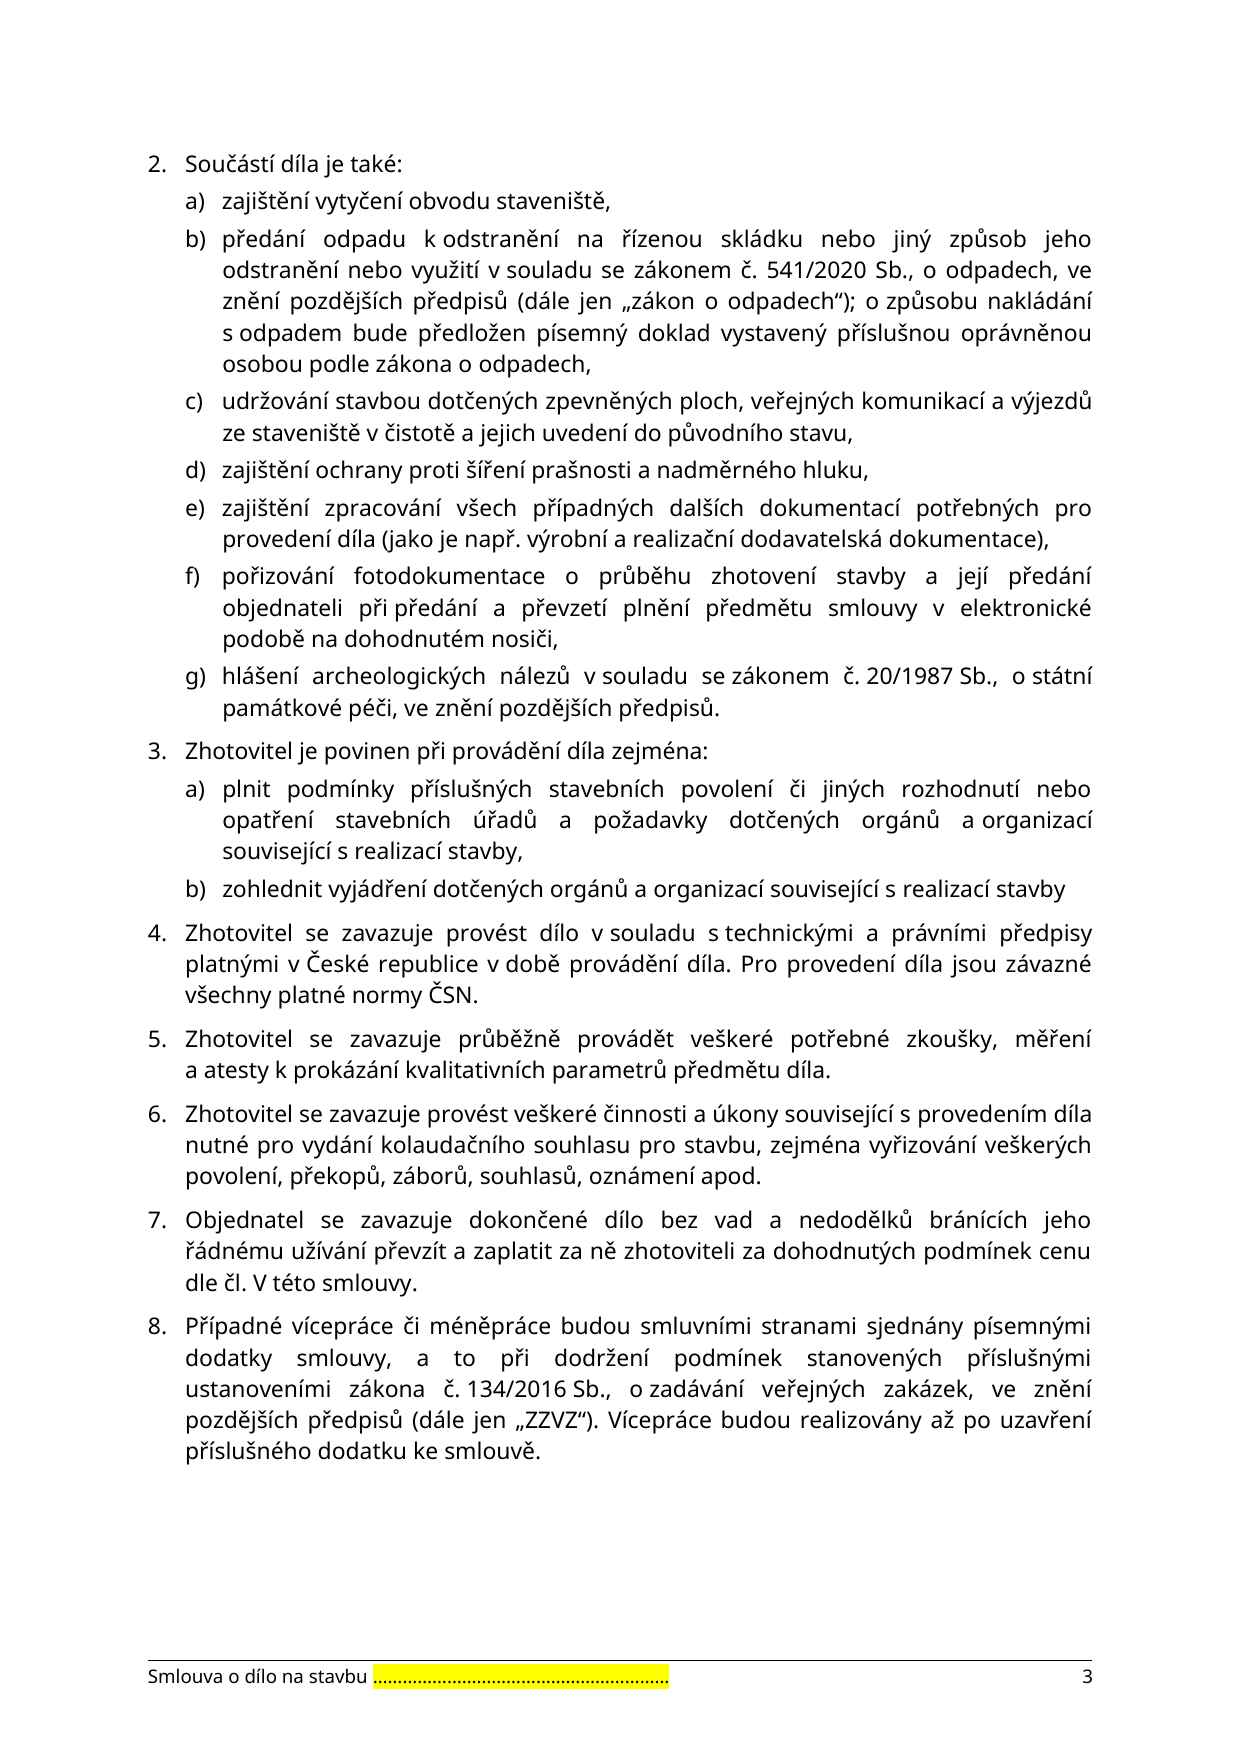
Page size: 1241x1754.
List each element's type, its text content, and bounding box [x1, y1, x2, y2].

list Zhotovitel se zavazuje průběžně provádět veškeré potřebné zkoušky, měření a atesty k prokázání kvalitativních parametrů předmětu díla. [148, 1023, 1092, 1085]
list zajištění ochrany proti šíření prašnosti a nadměrného hluku, [185, 454, 1092, 485]
list zajištění zpracování všech případných dalších dokumentací potřebných pro provedení díla (jako je např. výrobní a realizační dodavatelská dokumentace), [185, 491, 1092, 554]
list předání odpadu k odstranění na řízenou skládku nebo jiný způsob jeho odstranění nebo využití v souladu se zákonem č. 541/2020 Sb., o odpadech, ve znění pozdějších předpisů (dále jen „zákon o odpadech“); o způsobu nakládání s odpadem bude předložen písemný doklad vystavený příslušnou oprávněnou osobou podle zákona o odpadech, [185, 223, 1092, 379]
list Zhotovitel se zavazuje provést dílo v souladu s technickými a právními předpisy platnými v České republice v době provádění díla. Pro provedení díla jsou závazné všechny platné normy ČSN. [148, 916, 1092, 1010]
list udržování stavbou dotčených zpevněných ploch, veřejných komunikací a výjezdů ze staveniště v čistotě a jejich uvedení do původního stavu, [185, 385, 1092, 448]
list pořizování fotodokumentace o průběhu zhotovení stavby a její předání objednateli při předání a převzetí plnění předmětu smlouvy v elektronické podobě na dohodnutém nosiči, [185, 560, 1092, 654]
list Součástí díla je také: [148, 148, 1092, 179]
list zajištění vytyčení obvodu staveniště, [185, 185, 1092, 216]
list plnit podmínky příslušných stavebních povolení či jiných rozhodnutí nebo opatření stavebních úřadů a požadavky dotčených orgánů a organizací související s realizací stavby, [185, 773, 1092, 866]
list zohlednit vyjádření dotčených orgánů a organizací související s realizací stavby [185, 873, 1092, 904]
list Případné vícepráce či méněpráce budou smluvními stranami sjednány písemnými dodatky smlouvy, a to při dodržení podmínek stanovených příslušnými ustanoveními zákona č. 134/2016 Sb., o zadávání veřejných zakázek, ve znění pozdějších předpisů (dále jen „ZZVZ“). Vícepráce budou realizovány až po uzavření příslušného dodatku ke smlouvě. [148, 1310, 1092, 1466]
list hlášení archeologických nálezů v souladu se zákonem č. 20/1987 Sb., o státní památkové péči, ve znění pozdějších předpisů. [185, 660, 1092, 723]
list Zhotovitel je povinen při provádění díla zejména: [148, 735, 1092, 766]
list Zhotovitel se zavazuje provést veškeré činnosti a úkony související s provedením díla nutné pro vydání kolaudačního souhlasu pro stavbu, zejména vyřizování veškerých povolení, překopů, záborů, souhlasů, oznámení apod. [148, 1098, 1092, 1191]
list Objednatel se zavazuje dokončené dílo bez vad a nedodělků bránících jeho řádnému užívání převzít a zaplatit za ně zhotoviteli za dohodnutých podmínek cenu dle čl. V této smlouvy. [148, 1204, 1092, 1298]
